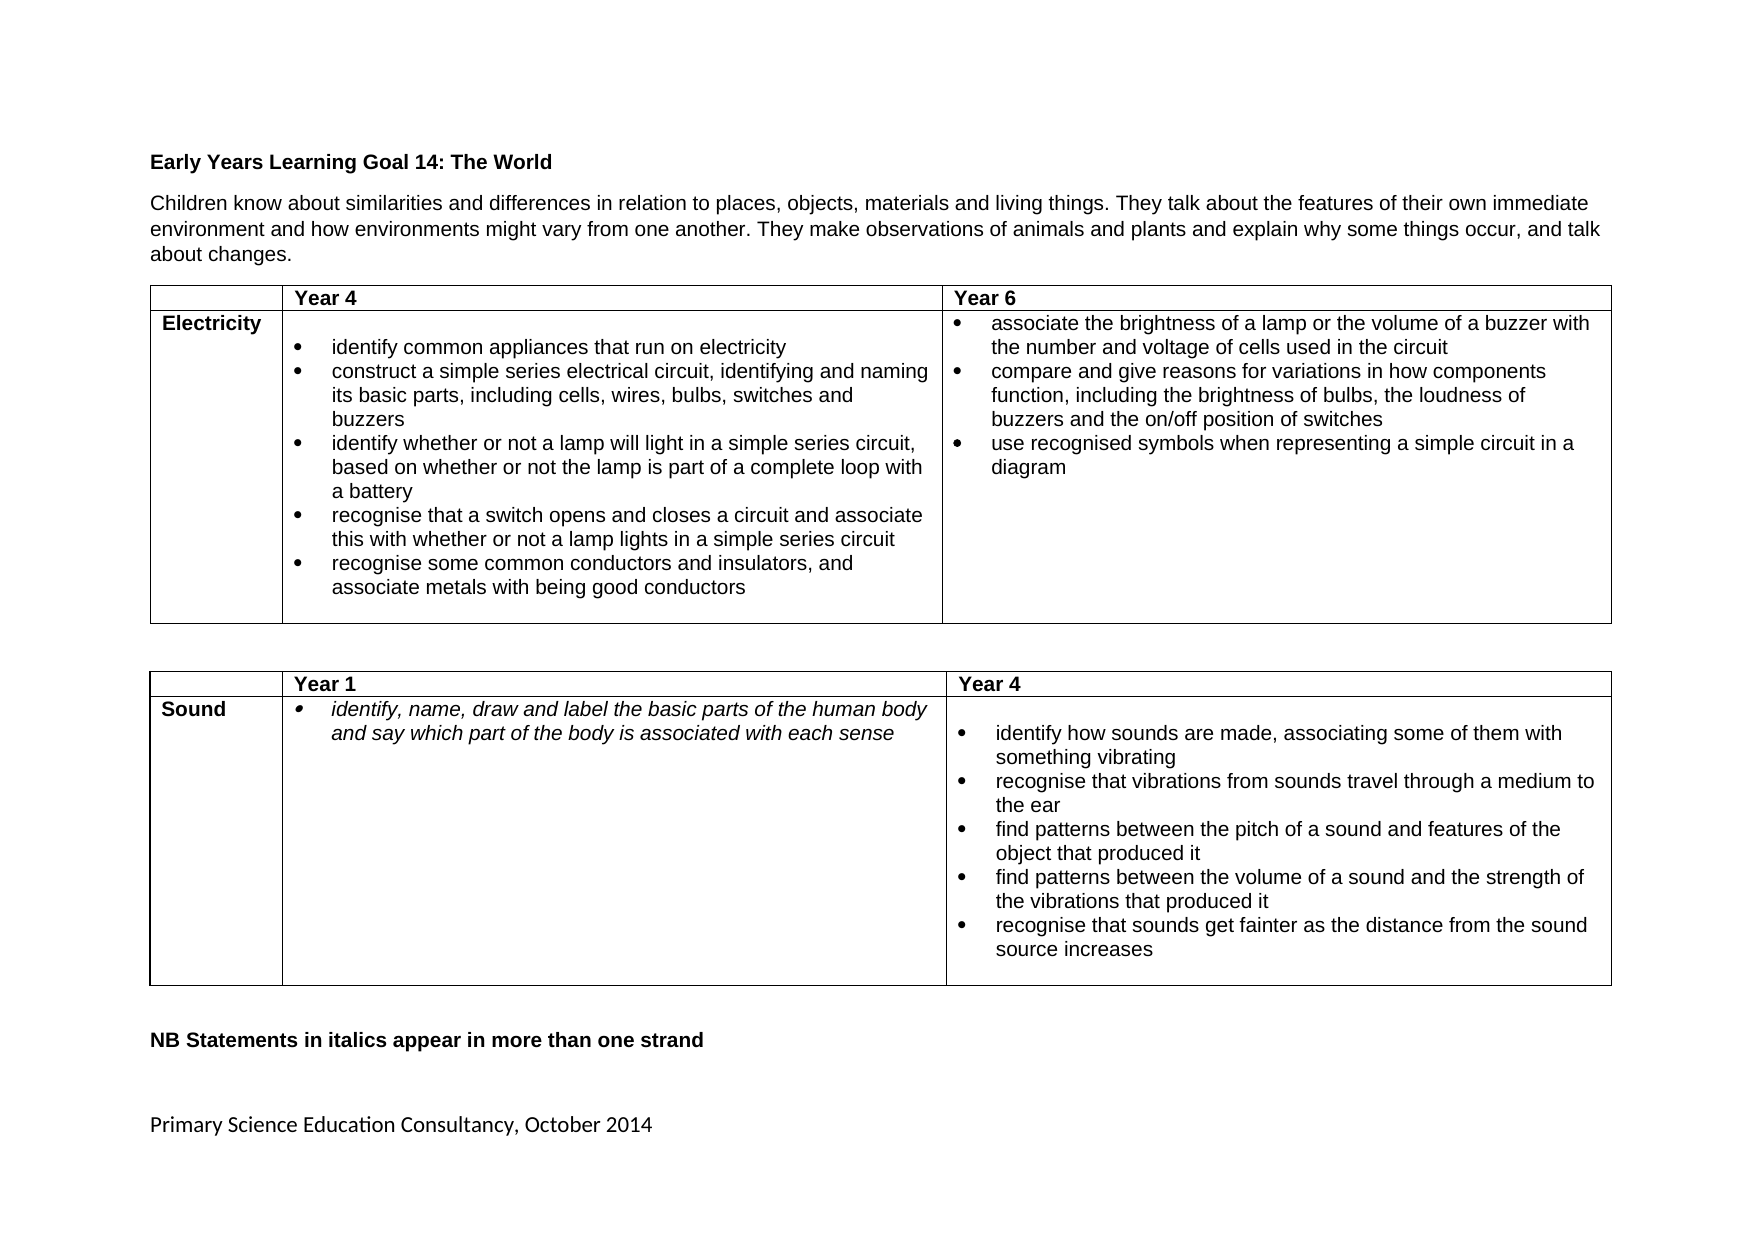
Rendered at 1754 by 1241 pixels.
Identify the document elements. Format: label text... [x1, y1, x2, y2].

table_header Year 6 [943, 286, 1611, 310]
table_cell Electricity [151, 311, 282, 623]
table_cell associate the brightness of a lamp or the volume of a buzzer with the number and voltage of cells used in the circuit compare and give reasons for variations in how components function, including the brightness of bulbs, the loudness of buzzers and the on/off position of switches use recognised symbols when representing a simple circuit in a diagram [943, 311, 1611, 623]
text Children know about similarities and differences in relation to places, objects, materials and living things. They talk about the features of their own immediate environment and how environments might vary from one another. They make observations of animals and plants and explain why some things occur, and talk about changes. [150, 191, 1604, 266]
table_cell identify how sounds are made, associating some of them with something vibrating recognise that vibrations from sounds travel through a medium to the ear find patterns between the pitch of a sound and features of the object that produced it find patterns between the volume of a sound and the strength of the vibrations that produced it recognise that sounds get fainter as the distance from the sound source increases [947, 697, 1611, 985]
table_cell identify, name, draw and label the basic parts of the human body and say which part of the body is associated with each sense [283, 697, 946, 985]
table_header Year 4 [283, 286, 942, 310]
table_cell Sound [151, 697, 282, 985]
table_header Year 1 [283, 672, 946, 696]
text Early Years Learning Goal 14: The World [150, 150, 1604, 174]
table_header [151, 286, 282, 310]
table_cell identify common appliances that run on electricity construct a simple series electrical circuit, identifying and naming its basic parts, including cells, wires, bulbs, switches and buzzers identify whether or not a lamp will light in a simple series circuit, based on whether or not the lamp is part of a complete loop with a battery recognise that a switch opens and closes a circuit and associate this with whether or not a lamp lights in a simple series circuit recognise some common conductors and insulators, and associate metals with being good conductors [283, 311, 942, 623]
table_header Year 4 [947, 672, 1611, 696]
table_header [151, 672, 282, 696]
text NB Statements in italics appear in more than one strand [150, 1028, 1604, 1052]
